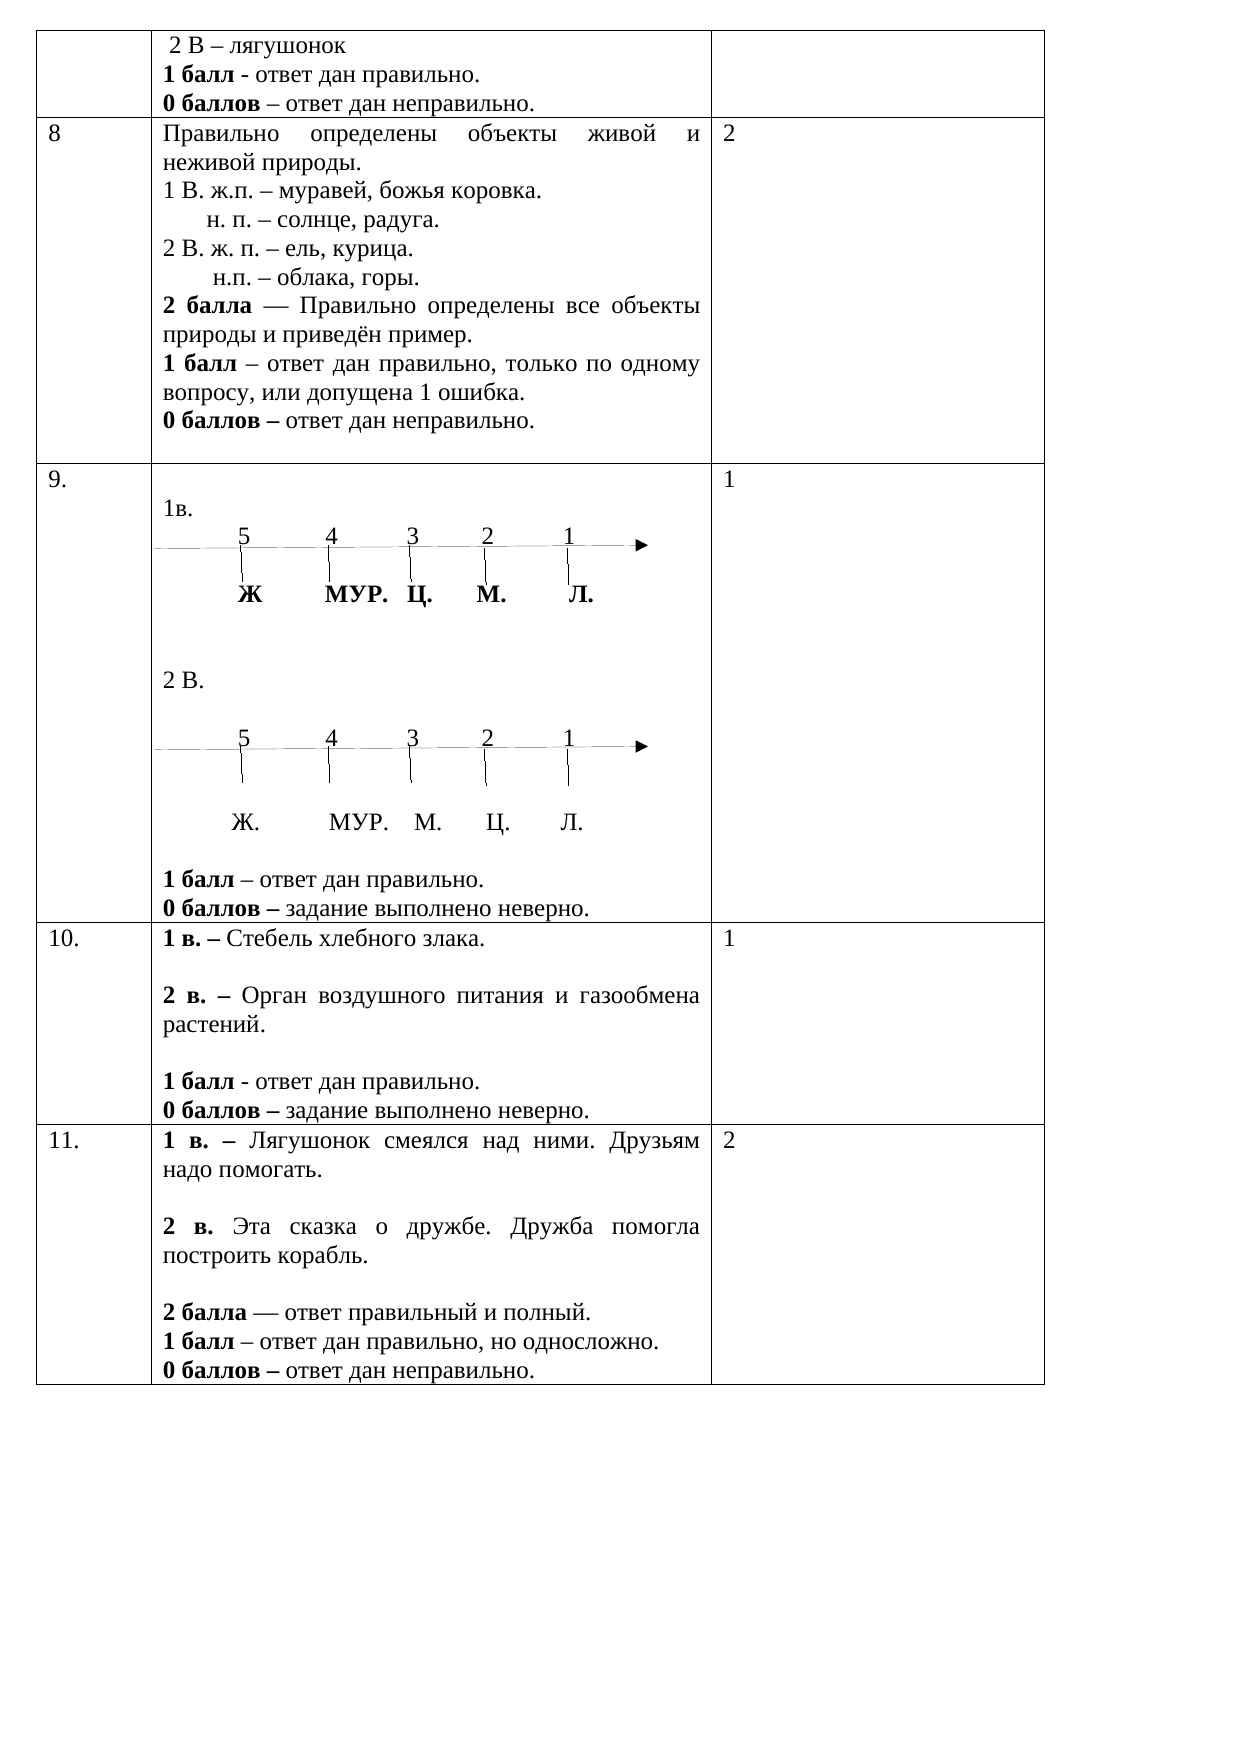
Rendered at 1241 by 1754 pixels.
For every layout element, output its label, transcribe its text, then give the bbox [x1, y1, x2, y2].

table_cell 8 [37, 118, 151, 463]
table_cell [152, 31, 711, 117]
table_cell 2 [712, 118, 1044, 463]
table_cell Правильно определены объекты живой и неживой природы. 1 В. ж.п. – муравей, божья коровка. н. п. – солнце, радуга. 2 В. ж. п. – ель, курица. н.п. – облака, горы. 2 балла — Правильно определены все объекты природы и приведён пример. 1 балл – ответ дан правильно, только по одному вопросу, или допущена 1 ошибка. 0 баллов – ответ дан неправильно. [152, 118, 711, 463]
table_cell 9. [37, 464, 151, 922]
table_cell 1 [712, 464, 1044, 922]
table_cell 1 [712, 31, 1044, 117]
table_cell 11. [37, 1125, 151, 1384]
table_cell 1в. 5 4 3 2 1 Ж МУР. Ц. М. Л. 2 В. 5 4 3 2 1 Ж. МУР. М. Ц. Л. 1 балл – ответ дан правильно. 0 баллов – задание выполнено неверно. [152, 464, 711, 922]
table_cell 1 [712, 923, 1044, 1124]
table_cell 1 в. – Стебель хлебного злака. 2 в. – Орган воздушного питания и газообмена растений. 1 балл - ответ дан правильно. 0 баллов – задание выполнено неверно. [152, 923, 711, 1124]
table_cell 1 в. – Лягушонок смеялся над ними. Друзьям надо помогать. 2 в. Эта сказка о дружбе. Дружба помогла построить корабль. 2 балла — ответ правильный и полный. 1 балл – ответ дан правильно, но односложно. 0 баллов – ответ дан неправильно. [152, 1125, 711, 1384]
table_cell 2 [712, 1125, 1044, 1384]
table_cell 7 [37, 31, 151, 117]
table_cell 10. [37, 923, 151, 1124]
